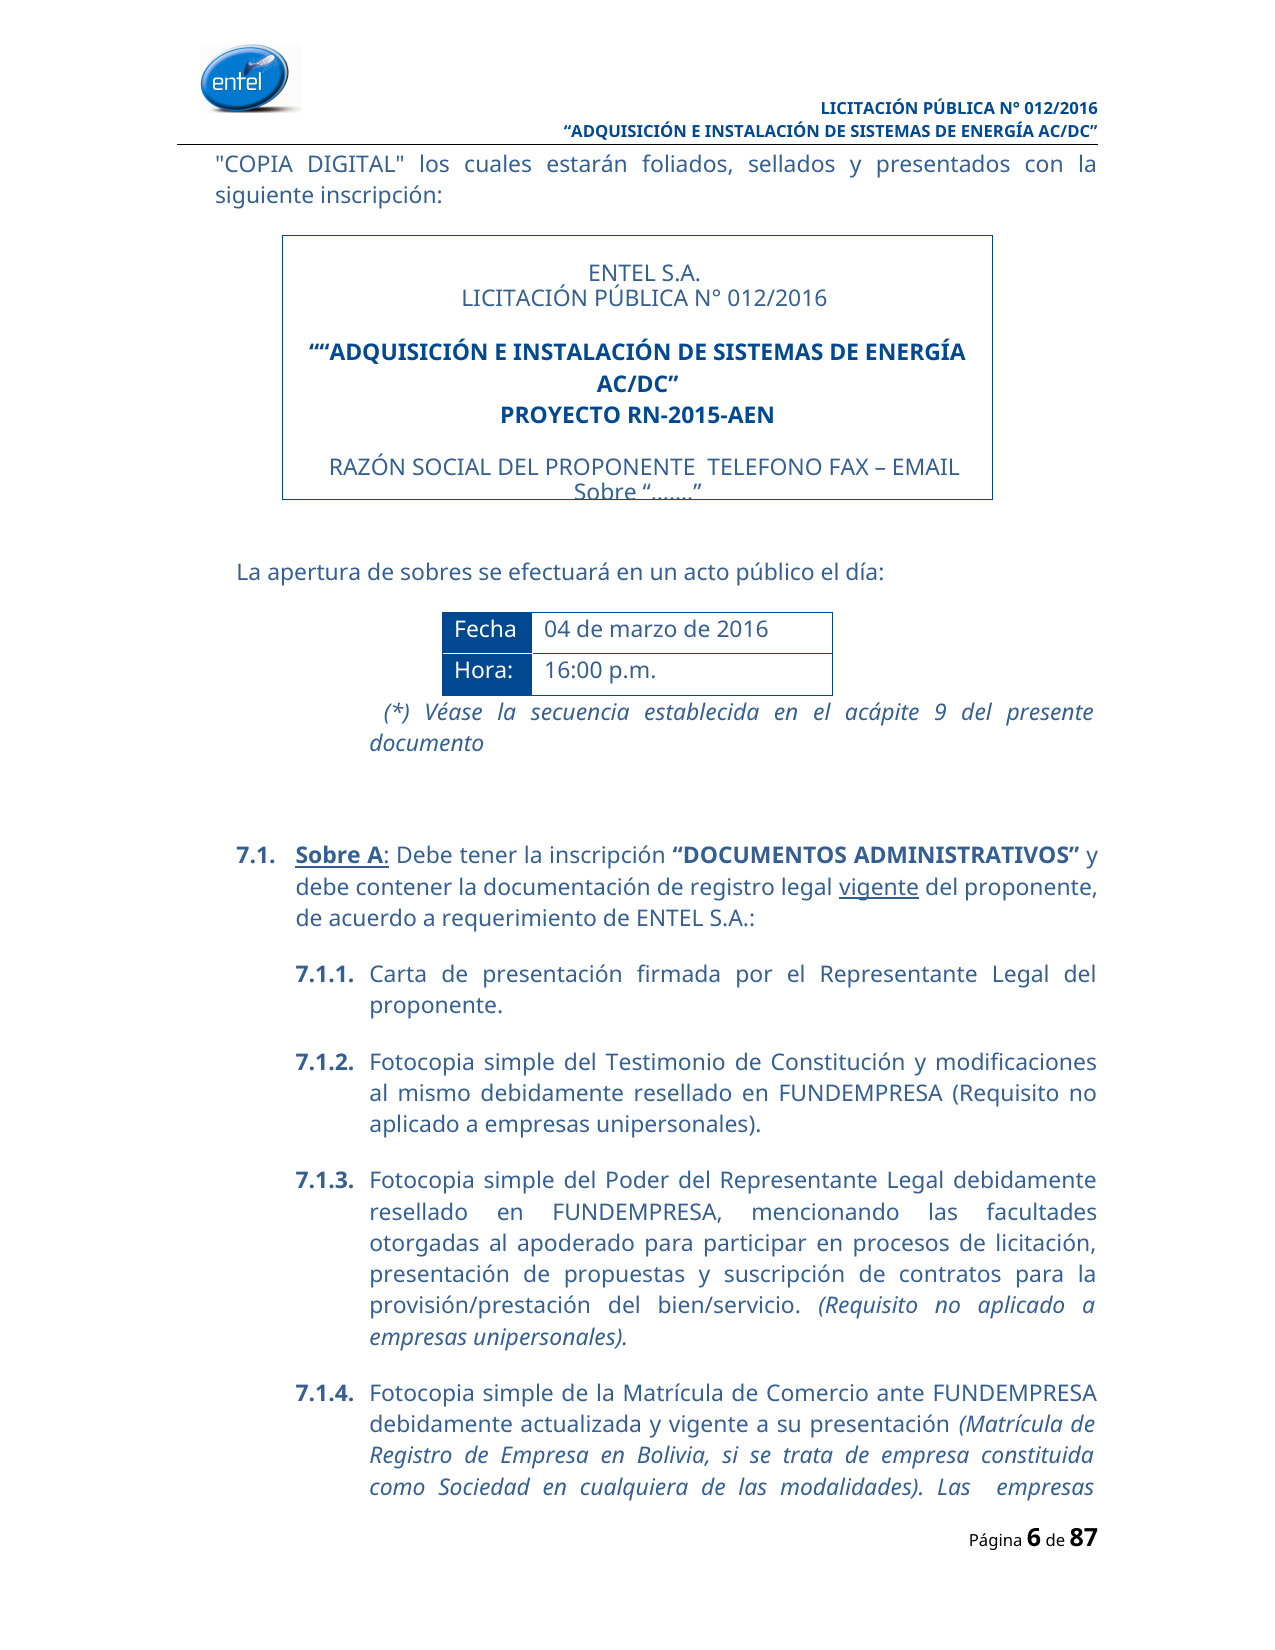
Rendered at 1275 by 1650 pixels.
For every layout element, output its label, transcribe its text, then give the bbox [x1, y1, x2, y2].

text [215, 148, 1098, 210]
list Sobre A: Debe tener la inscripción “DOCUMENTOS ADMINISTRATIVOS” y debe contener la documentación de registro legal vigente del proponente, de acuerdo a requerimiento de ENTEL S.A.: [236, 839, 1098, 933]
table_header ENTEL S.A. LICITACIÓN PÚBLICA N° 012/2016 ““ADQUISICIÓN E INSTALACIÓN DE SISTEMAS DE ENERGÍA AC/DC” PROYECTO RN-2015-AEN RAZÓN SOCIAL DEL PROPONENTE TELEFONO FAX – EMAIL Sobre “…….” [283, 236, 992, 498]
list Carta de presentación firmada por el Representante Legal del proponente. [295, 958, 1098, 1021]
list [295, 1377, 1098, 1502]
list Fotocopia simple del Testimonio de Constitución y modificaciones al mismo debidamente resellado en FUNDEMPRESA (Requisito no aplicado a empresas unipersonales). [295, 1046, 1098, 1139]
table_header Fecha: [443, 613, 532, 653]
text La apertura de sobres se efectuará en un acto público el día: [236, 556, 1098, 587]
table_cell 16:00 p.m. [533, 654, 832, 695]
text (*) Véase la secuencia establecida en el acápite 9 del presente documento [369, 696, 1098, 758]
list Fotocopia simple del Poder del Representante Legal debidamente resellado en FUNDEMPRESA, mencionando las facultades otorgadas al apoderado para participar en procesos de licitación, presentación de propuestas y suscripción de contratos para la provisión/prestación del bien/servicio. (Requisito no aplicado a empresas unipersonales). [295, 1164, 1098, 1352]
table_cell Hora: [443, 654, 532, 695]
picture [200, 43, 302, 113]
table_header 04 de marzo de 2016 [533, 613, 832, 653]
